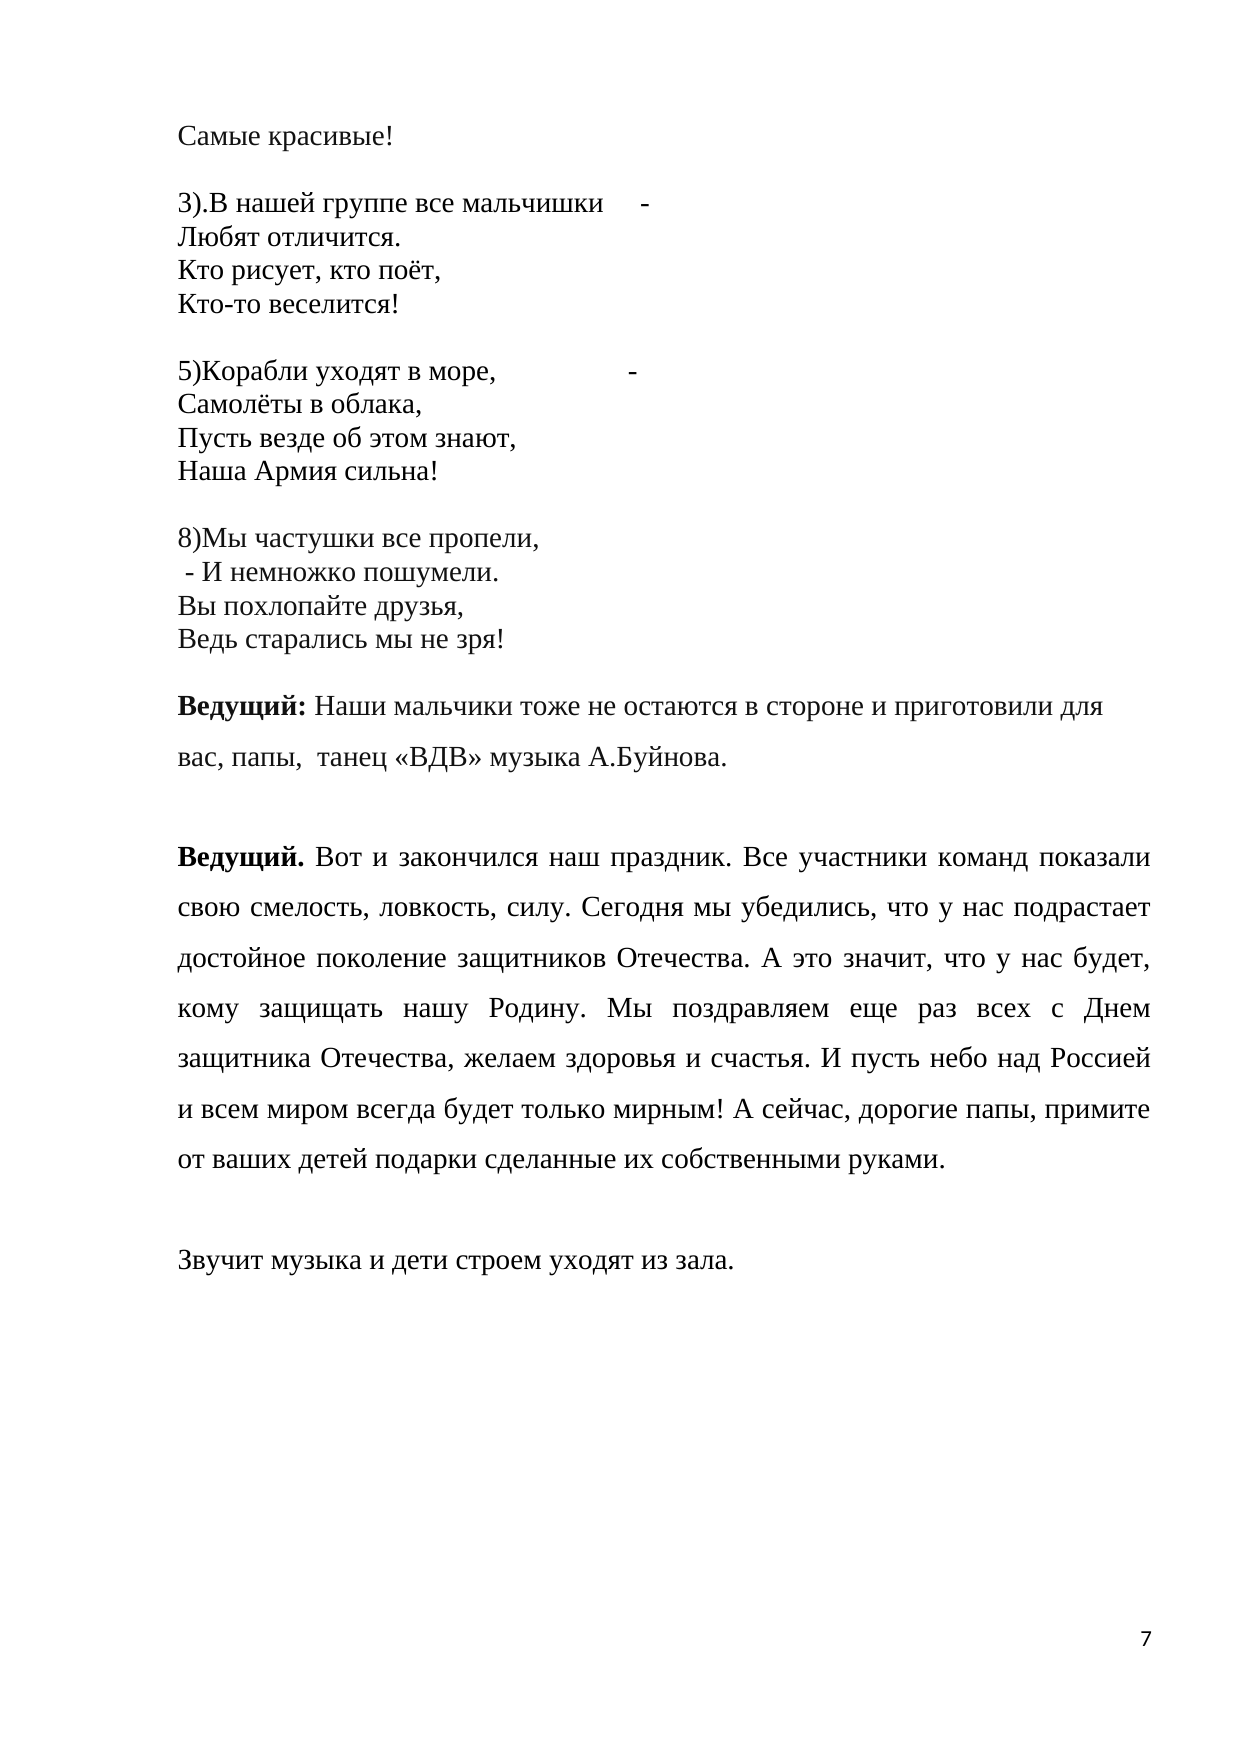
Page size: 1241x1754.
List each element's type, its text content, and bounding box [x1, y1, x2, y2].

text Вы похлопайте друзья, [177, 588, 1152, 621]
text Самолёты в облака, [177, 386, 1152, 420]
text Ведущий: Наши мальчики тоже не остаются в стороне и приготовили для вас, папы, танец «ВДВ» музыка А.Буйнова. [177, 688, 1152, 772]
text Ведь старались мы не зря! [177, 621, 1152, 655]
text 3).В нашей группе все мальчишки - [177, 185, 1152, 219]
text Ведущий. Вот и закончился наш праздник. Все участники команд показали свою смелость, ловкость, силу. Сегодня мы убедились, что у нас подрастает достойное поколение защитников Отечества. А это значит, что у нас будет, кому защищать нашу Родину. Мы поздравляем еще раз всех с Днем защитника Отечества, желаем здоровья и счастья. И пусть небо над Россией и всем миром всегда будет только мирным! А сейчас, дорогие папы, примите от ваших детей подарки сделанные их собственными руками. [177, 839, 1152, 1175]
text Наша Армия сильна! [177, 453, 1152, 487]
text 5)Корабли уходят в море, - [177, 353, 1152, 386]
text Звучит музыка и дети строем уходят из зала. [177, 1242, 1152, 1275]
text Самые красивые! [177, 118, 1152, 152]
text Любят отличится. [177, 219, 1152, 252]
text Пусть везде об этом знают, [177, 420, 1152, 453]
text - И немножко пошумели. [177, 554, 1152, 588]
text Кто рисует, кто поёт, [177, 252, 1152, 286]
text Кто-то веселится! [177, 286, 1152, 319]
text 8)Мы частушки все пропели, [177, 521, 1152, 554]
